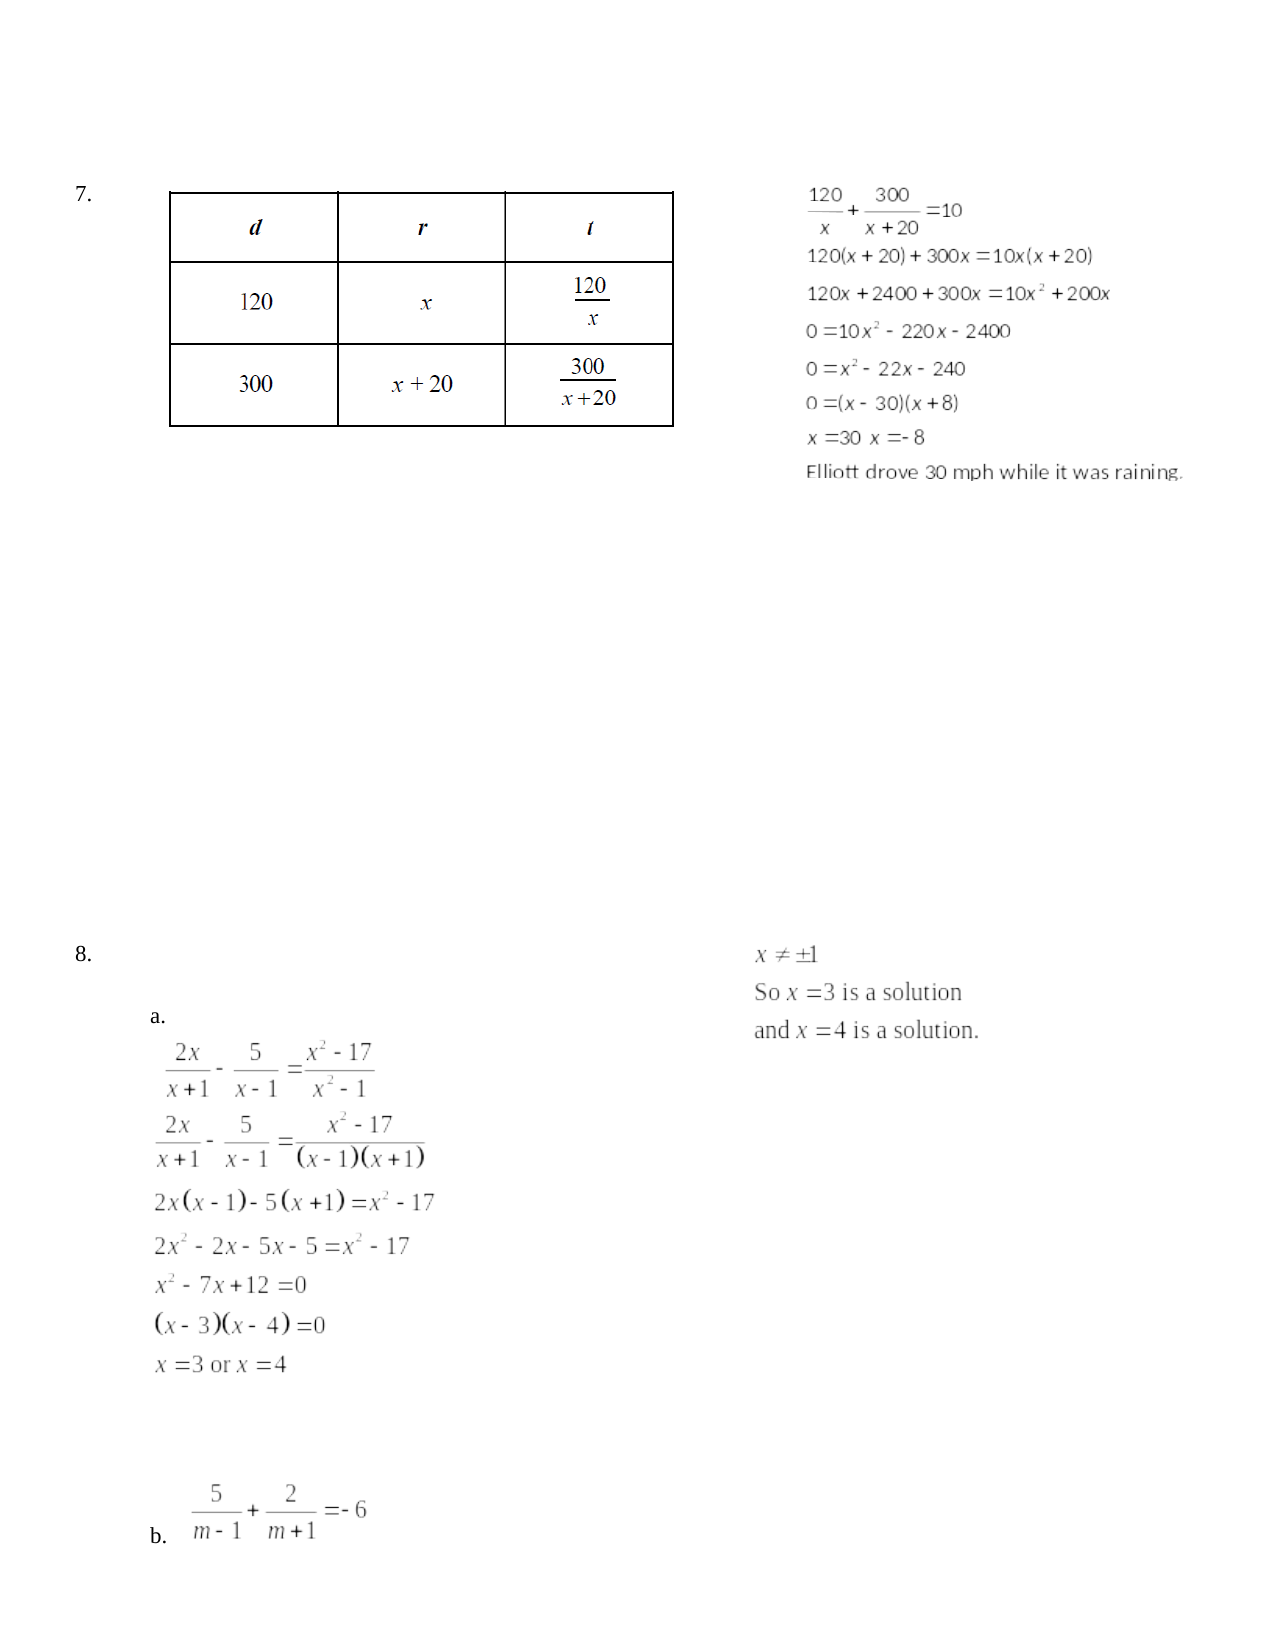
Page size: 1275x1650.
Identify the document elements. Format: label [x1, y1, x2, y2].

picture [159, 180, 675, 436]
